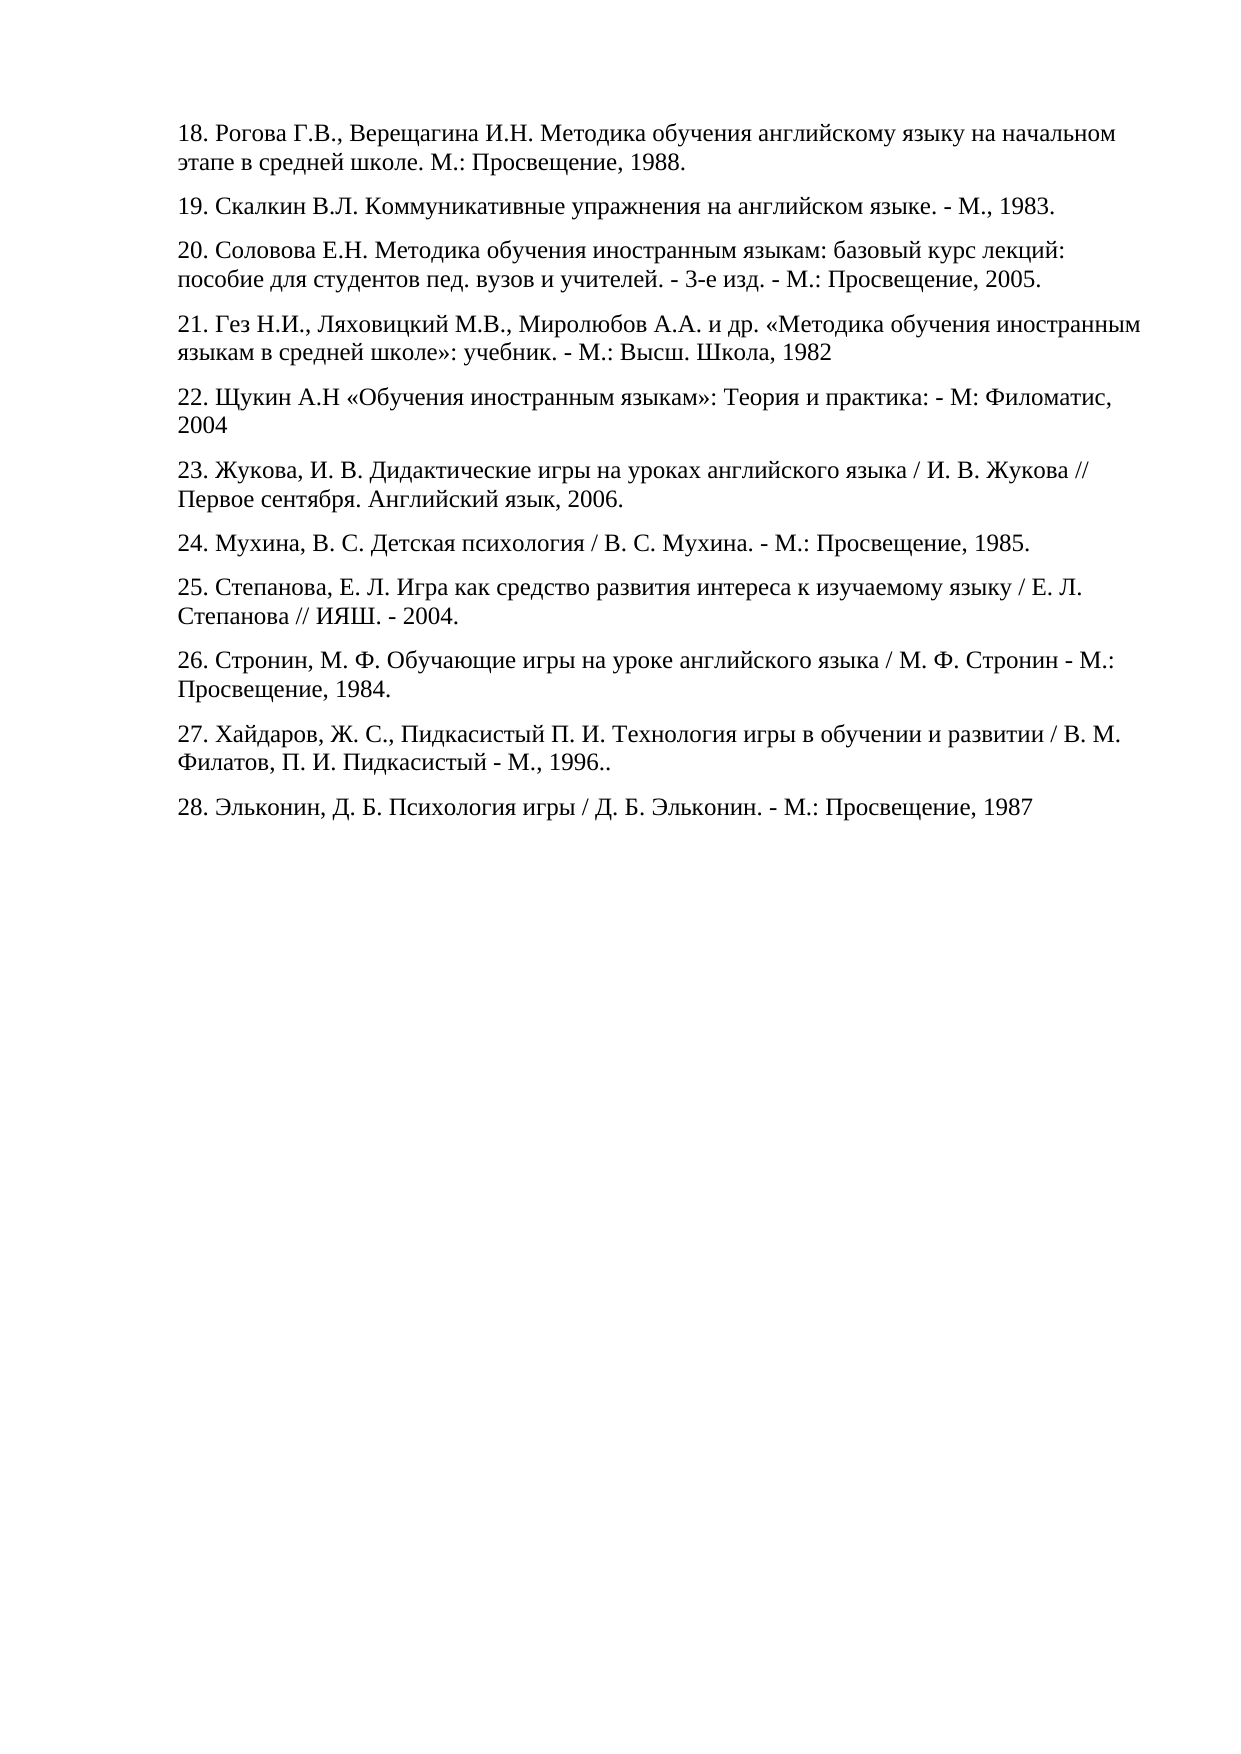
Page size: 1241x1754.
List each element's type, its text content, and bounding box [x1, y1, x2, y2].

text 18. Рогова Г.В., Верещагина И.Н. Методика обучения английскому языку на начальном этапе в средней школе. М.: Просвещение, 1988. [177, 118, 1152, 176]
text 19. Скалкин В.Л. Коммуникативные упражнения на английском языке. - М., 1983. [177, 191, 1152, 220]
text 26. Стронин, М. Ф. Обучающие игры на уроке английского языка / М. Ф. Стронин - М.: Просвещение, 1984. [177, 646, 1152, 703]
text 22. Щукин А.Н «Обучения иностранным языкам»: Теория и практика: - М: Филоматис, 2004 [177, 382, 1152, 439]
text 27. Хайдаров, Ж. С., Пидкасистый П. И. Технология игры в обучении и развитии / В. М. Филатов, П. И. Пидкасистый - М., 1996.. [177, 719, 1152, 776]
text 28. Эльконин, Д. Б. Психология игры / Д. Б. Эльконин. - М.: Просвещение, 1987 [177, 792, 1152, 821]
text 20. Соловова Е.Н. Методика обучения иностранным языкам: базовый курс лекций: пособие для студентов пед. вузов и учителей. - 3-е изд. - М.: Просвещение, 2005. [177, 236, 1152, 293]
text 21. Гез Н.И., Ляховицкий М.В., Миролюбов А.А. и др. «Методика обучения иностранным языкам в средней школе»: учебник. - М.: Высш. Школа, 1982 [177, 309, 1152, 366]
text 23. Жукова, И. В. Дидактические игры на уроках английского языка / И. В. Жукова // Первое сентября. Английский язык, 2006. [177, 455, 1152, 512]
text 24. Мухина, В. С. Детская психология / В. С. Мухина. - М.: Просвещение, 1985. [177, 528, 1152, 557]
text 25. Степанова, Е. Л. Игра как средство развития интереса к изучаемому языку / Е. Л. Степанова // ИЯШ. - 2004. [177, 572, 1152, 630]
